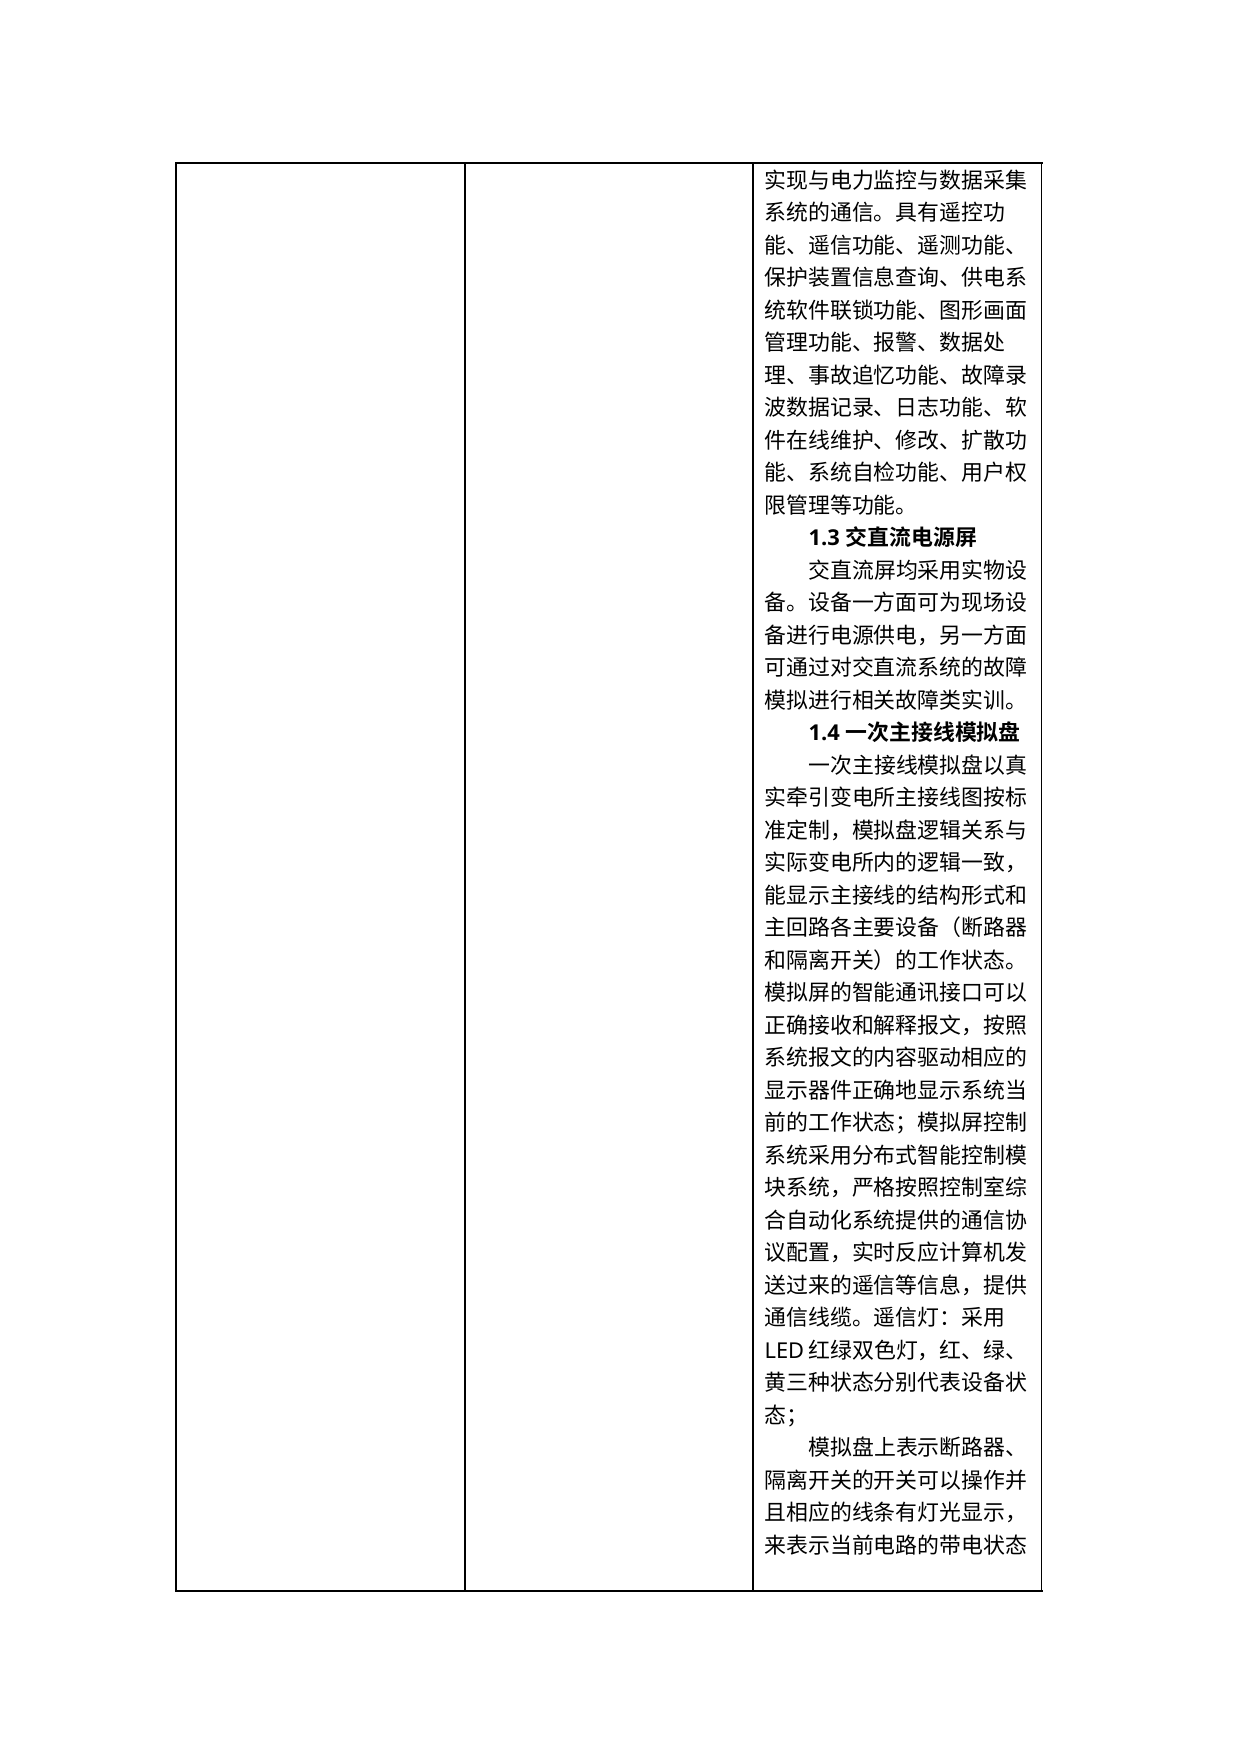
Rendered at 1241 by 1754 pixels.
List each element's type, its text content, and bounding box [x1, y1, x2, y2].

table_cell 1 [177, 164, 464, 1590]
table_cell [754, 164, 1041, 1590]
table_cell [466, 164, 752, 1590]
